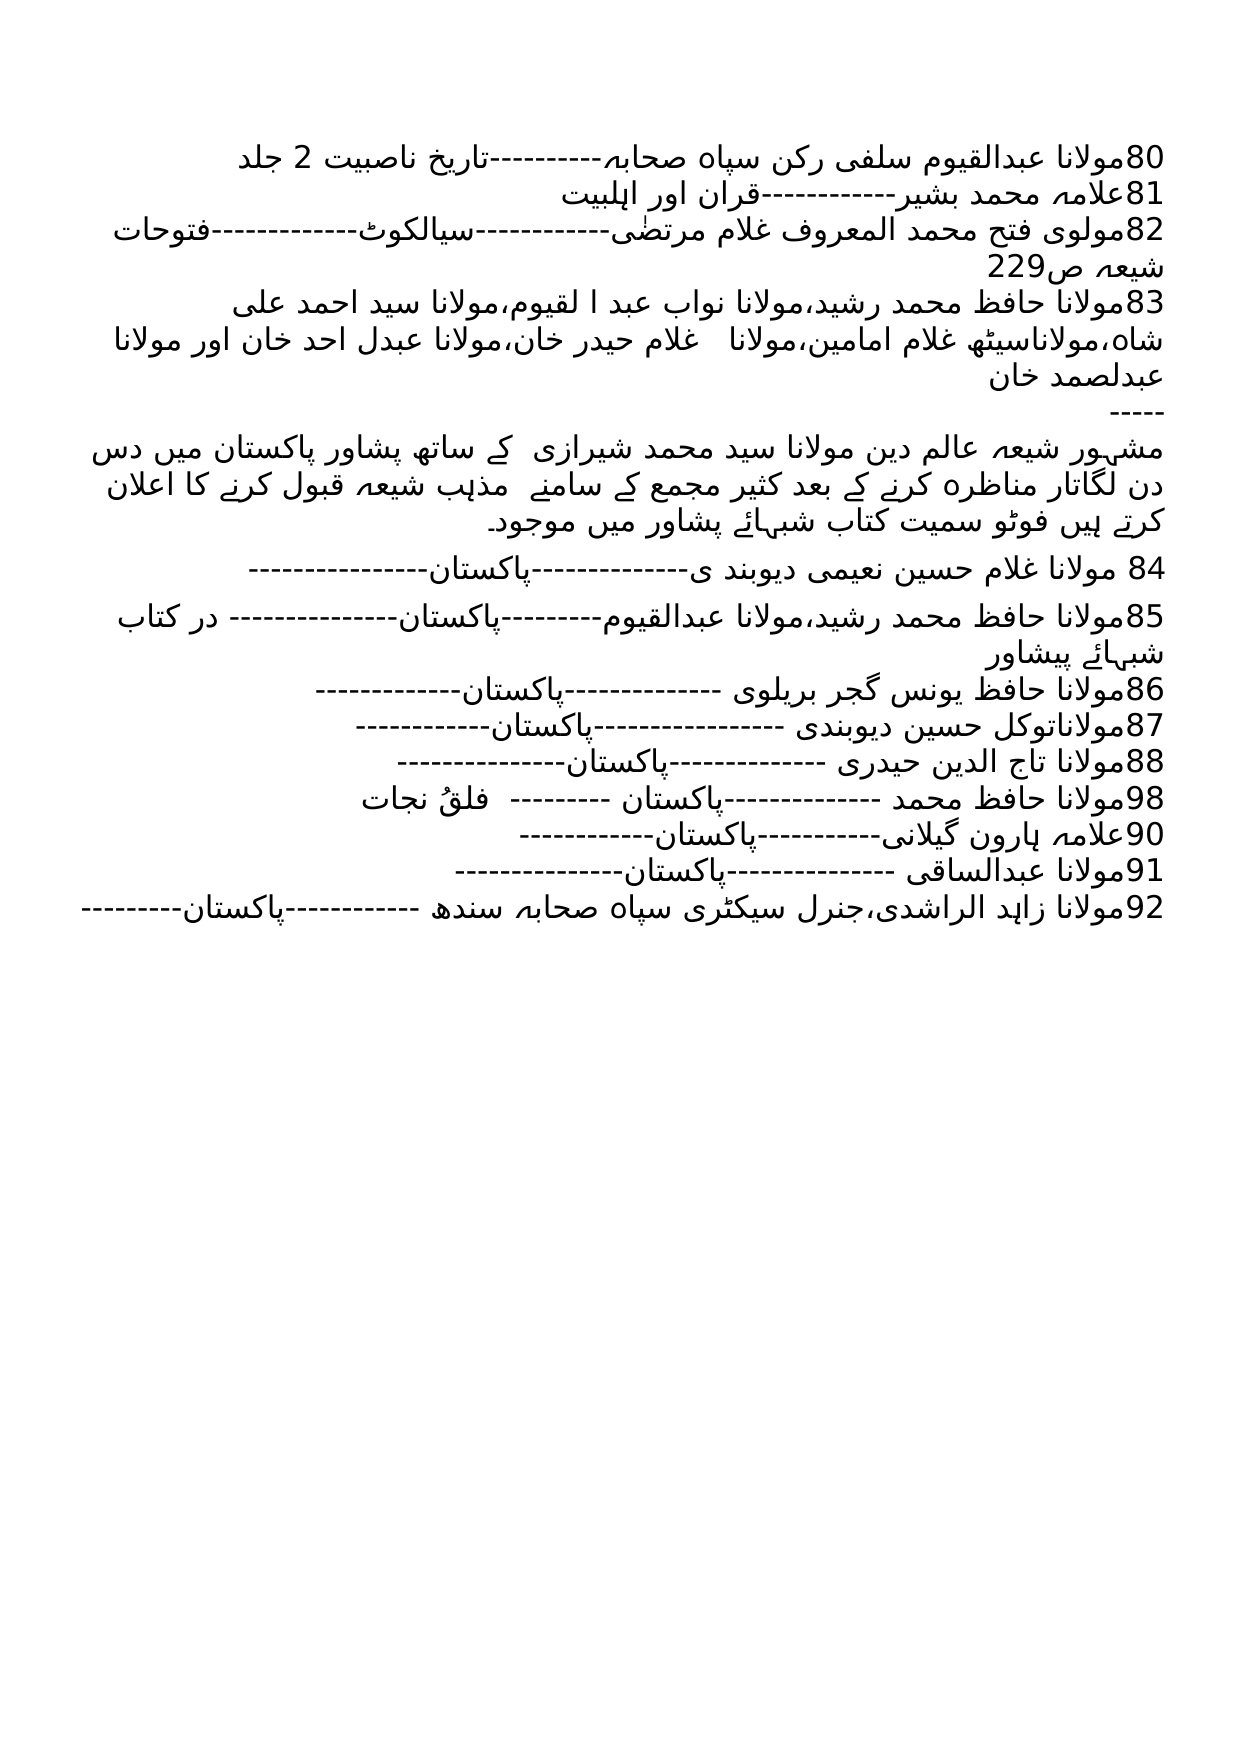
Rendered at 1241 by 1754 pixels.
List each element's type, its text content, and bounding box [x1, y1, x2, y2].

text 87مولاناتوکل حسین دیوبندی -----------------پاکستان------------ [75, 707, 1165, 744]
text 86مولانا حافظ یونس گجر بریلوی --------------پاکستان------------- [75, 671, 1165, 707]
text 92مولانا زاہد الراشدی،جنرل سیکٹری سپاہ صحابہ سندھ ------------پاکستان--------- [75, 889, 1165, 925]
text 83مولانا حافظ محمد رشید،مولانا نواب عبد ا لقیوم،مولانا سید احمد علی شاہ،مولاناسیٹھ غلام امامین،مولانا غلام حیدر خان،مولانا عبدل احد خان اور مولانا عبدلصمد خان [75, 284, 1165, 393]
text 85مولانا حافظ محمد رشید،مولانا عبدالقیوم---------پاکستان--------------- در کتاب شبہائے پیشاور [75, 598, 1165, 671]
text 82مولوی فتح محمد المعروف غلام مرتضٰی------------سیالکوٹ-------------فتوحات شیعہ ص229 [75, 212, 1165, 284]
text 84 مولانا غلام حسین نعیمی دیوبند ی--------------پاکستان---------------- [75, 539, 1165, 598]
text 81علامہ محمد بشیر------------قران اور اہلبیت [75, 175, 1165, 212]
text مشہور شیعہ عالم دین مولانا سید محمد شیرازی کے ساتھ پشاور پاکستان میں دس دن لگاتار مناظرہ کرنے کے بعد کثیر مجمع کے سامنے مذہب شیعہ قبول کرنے کا اعلان کرتے ہیں فوٹو سمیت کتاب شبہائے پشاور میں موجود۔ [75, 430, 1165, 539]
text 98مولانا حافظ محمد --------------پاکستان --------- فلقُ نجات [75, 780, 1165, 816]
text 88مولانا تاج الدین حیدری --------------پاکستان--------------- [75, 744, 1165, 780]
text 91مولانا عبدالساقی ---------------پاکستان--------------- [75, 853, 1165, 889]
text 80مولانا عبدالقیوم سلفی رکن سپاہ صحابہ----------تاریخ ناصبیت 2 جلد [75, 139, 1165, 175]
text 90علامہ ہارون گیلانی-----------پاکستان------------ [75, 816, 1165, 853]
text ----- [75, 393, 1165, 430]
